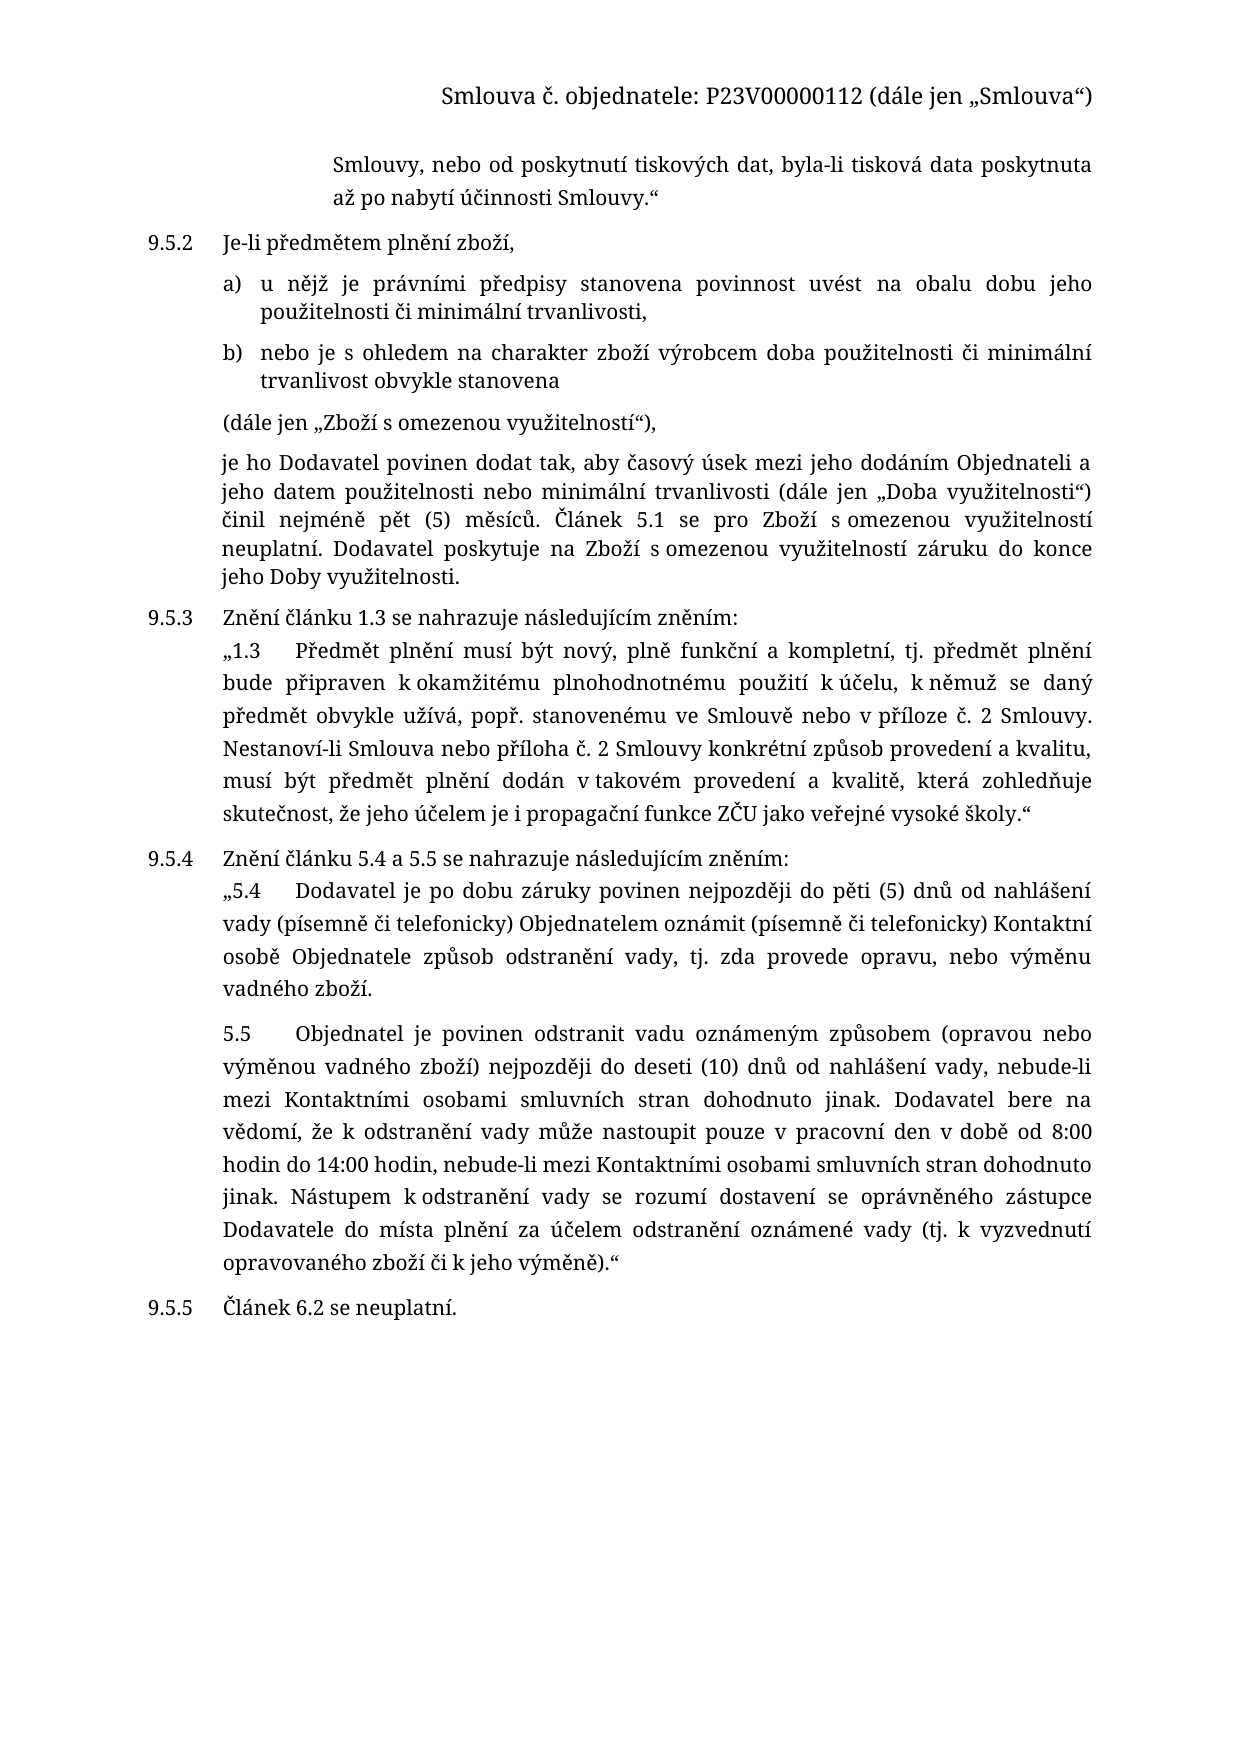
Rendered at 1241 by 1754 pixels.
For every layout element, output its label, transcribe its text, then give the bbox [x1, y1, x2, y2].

list 5.5 Objednatel je povinen odstranit vadu oznámeným způsobem (opravou nebo výměnou vadného zboží) nejpozději do deseti (10) dnů od nahlášení vady, nebude-li mezi Kontaktními osobami smluvních stran dohodnuto jinak. Dodavatel bere na vědomí, že k odstranění vady může nastoupit pouze v pracovní den v době od 8:00 hodin do 14:00 hodin, nebude-li mezi Kontaktními osobami smluvních stran dohodnuto jinak. Nástupem k odstranění vady se rozumí dostavení se oprávněného zástupce Dodavatele do místa plnění za účelem odstranění oznámené vady (tj. k vyzvednutí opravovaného zboží či k jeho výměně).“ [223, 1019, 1093, 1276]
list u nějž je právními předpisy stanovena povinnost uvést na obalu dobu jeho použitelnosti či minimální trvanlivosti, [223, 269, 1093, 326]
list Znění článku 1.3 se nahrazuje následujícím zněním: [148, 603, 1093, 632]
list Článek 6.2 se neuplatní. [148, 1293, 1093, 1321]
text je ho Dodavatel povinen dodat tak, aby časový úsek mezi jeho dodáním Objednateli a jeho datem použitelnosti nebo minimální trvanlivosti (dále jen „Doba využitelnosti“) činil nejméně pět (5) měsíců. Článek 5.1 se pro Zboží s omezenou využitelností neuplatní. Dodavatel poskytuje na Zboží s omezenou využitelností záruku do konce jeho Doby využitelnosti. [221, 448, 1093, 591]
list „5.4 Dodavatel je po dobu záruky povinen nejpozději do pěti (5) dnů od nahlášení vady (písemně či telefonicky) Objednatelem oznámit (písemně či telefonicky) Kontaktní osobě Objednatele způsob odstranění vady, tj. zda provede opravu, nebo výměnu vadného zboží. [223, 877, 1093, 1003]
list Znění článku 5.4 a 5.5 se nahrazuje následujícím zněním: [148, 844, 1093, 872]
list nebo je s ohledem na charakter zboží výrobcem doba použitelnosti či minimální trvanlivost obvykle stanovena [223, 338, 1093, 395]
list „1.3 Předmět plnění musí být nový, plně funkční a kompletní, tj. předmět plnění bude připraven k okamžitému plnohodnotnému použití k účelu, k němuž se daný předmět obvykle užívá, popř. stanovenému ve Smlouvě nebo v příloze č. 2 Smlouvy. Nestanoví-li Smlouva nebo příloha č. 2 Smlouvy konkrétní způsob provedení a kvalitu, musí být předmět plnění dodán v takovém provedení a kvalitě, která zohledňuje skutečnost, že jeho účelem je i propagační funkce ZČU jako veřejné vysoké školy.“ [223, 636, 1093, 827]
list Je-li předmětem plnění zboží, [148, 228, 1093, 256]
text (dále jen „Zboží s omezenou využitelností“), [223, 408, 1093, 436]
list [295, 150, 1093, 211]
